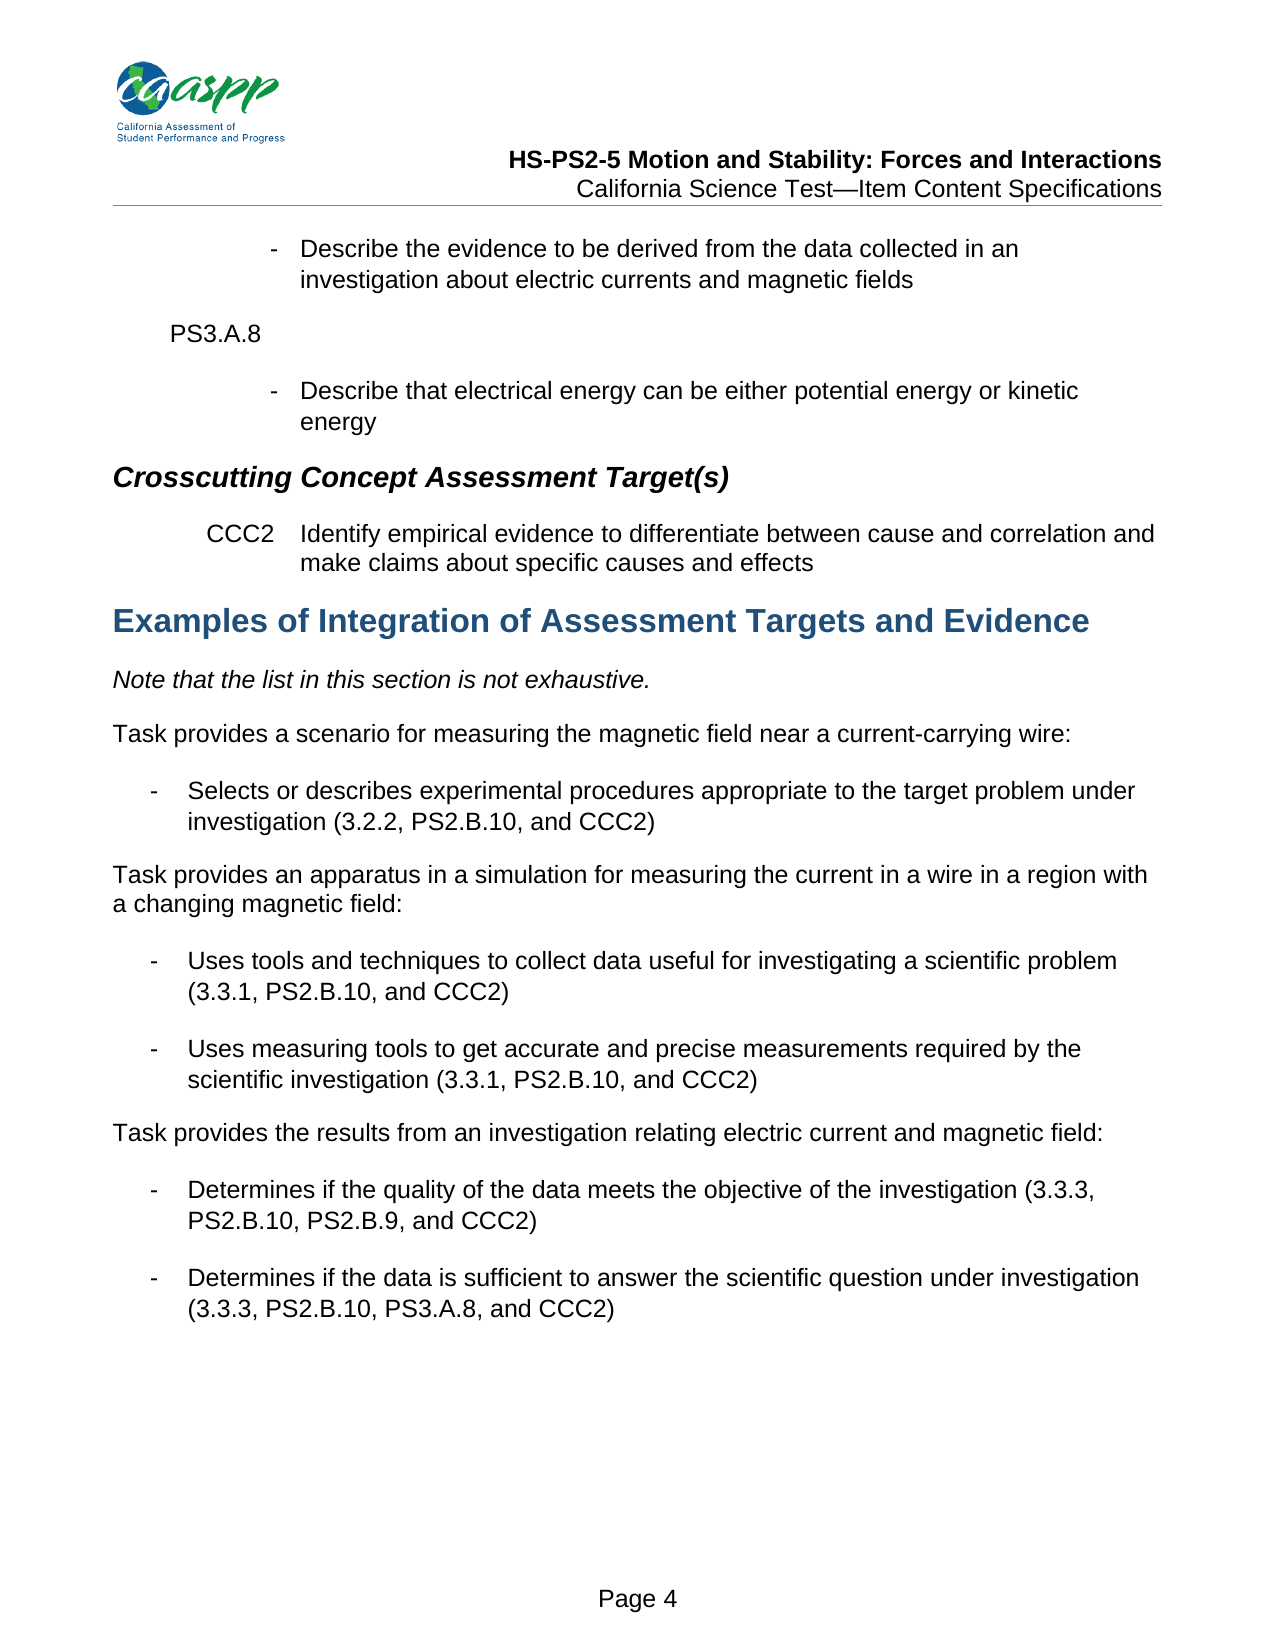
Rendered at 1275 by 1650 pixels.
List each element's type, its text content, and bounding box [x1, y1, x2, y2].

text Describe the evidence to be derived from the data collected in an investigation about electric currents and magnetic fields [270, 231, 1162, 294]
text Determines if the data is sufficient to answer the scientific question under investigation (3.3.3, PS2.B.10, PS3.A.8, and CCC2) [150, 1260, 1162, 1323]
text Task provides the results from an investigation relating electric current and magnetic field: [112, 1118, 1162, 1147]
text Task provides an apparatus in a simulation for measuring the current in a wire in a region with a changing magnetic field: [112, 860, 1162, 918]
text CCC2 Identify empirical evidence to differentiate between cause and correlation and make claims about specific causes and effects [206, 519, 1162, 577]
text Determines if the quality of the data meets the objective of the investigation (3.3.3, PS2.B.10, PS2.B.9, and CCC2) [150, 1172, 1162, 1235]
subtitle Crosscutting Concept Assessment Target(s) [112, 461, 1162, 494]
text Task provides a scenario for measuring the magnetic field near a current-carrying wire: [112, 719, 1162, 747]
text Note that the list in this section is not exhaustive. [112, 665, 1162, 694]
text Uses tools and techniques to collect data useful for investigating a scientific problem (3.3.1, PS2.B.10, and CCC2) [150, 943, 1162, 1006]
text Describe that electrical energy can be either potential energy or kinetic energy [270, 373, 1162, 436]
picture [112, 60, 287, 146]
subtitle PS3.A.8 [169, 319, 1162, 348]
text Selects or describes experimental procedures appropriate to the target problem under investigation (3.2.2, PS2.B.10, and CCC2) [150, 772, 1162, 835]
subtitle Examples of Integration of Assessment Targets and Evidence [112, 602, 1162, 640]
text Uses measuring tools to get accurate and precise measurements required by the scientific investigation (3.3.1, PS2.B.10, and CCC2) [150, 1031, 1162, 1093]
